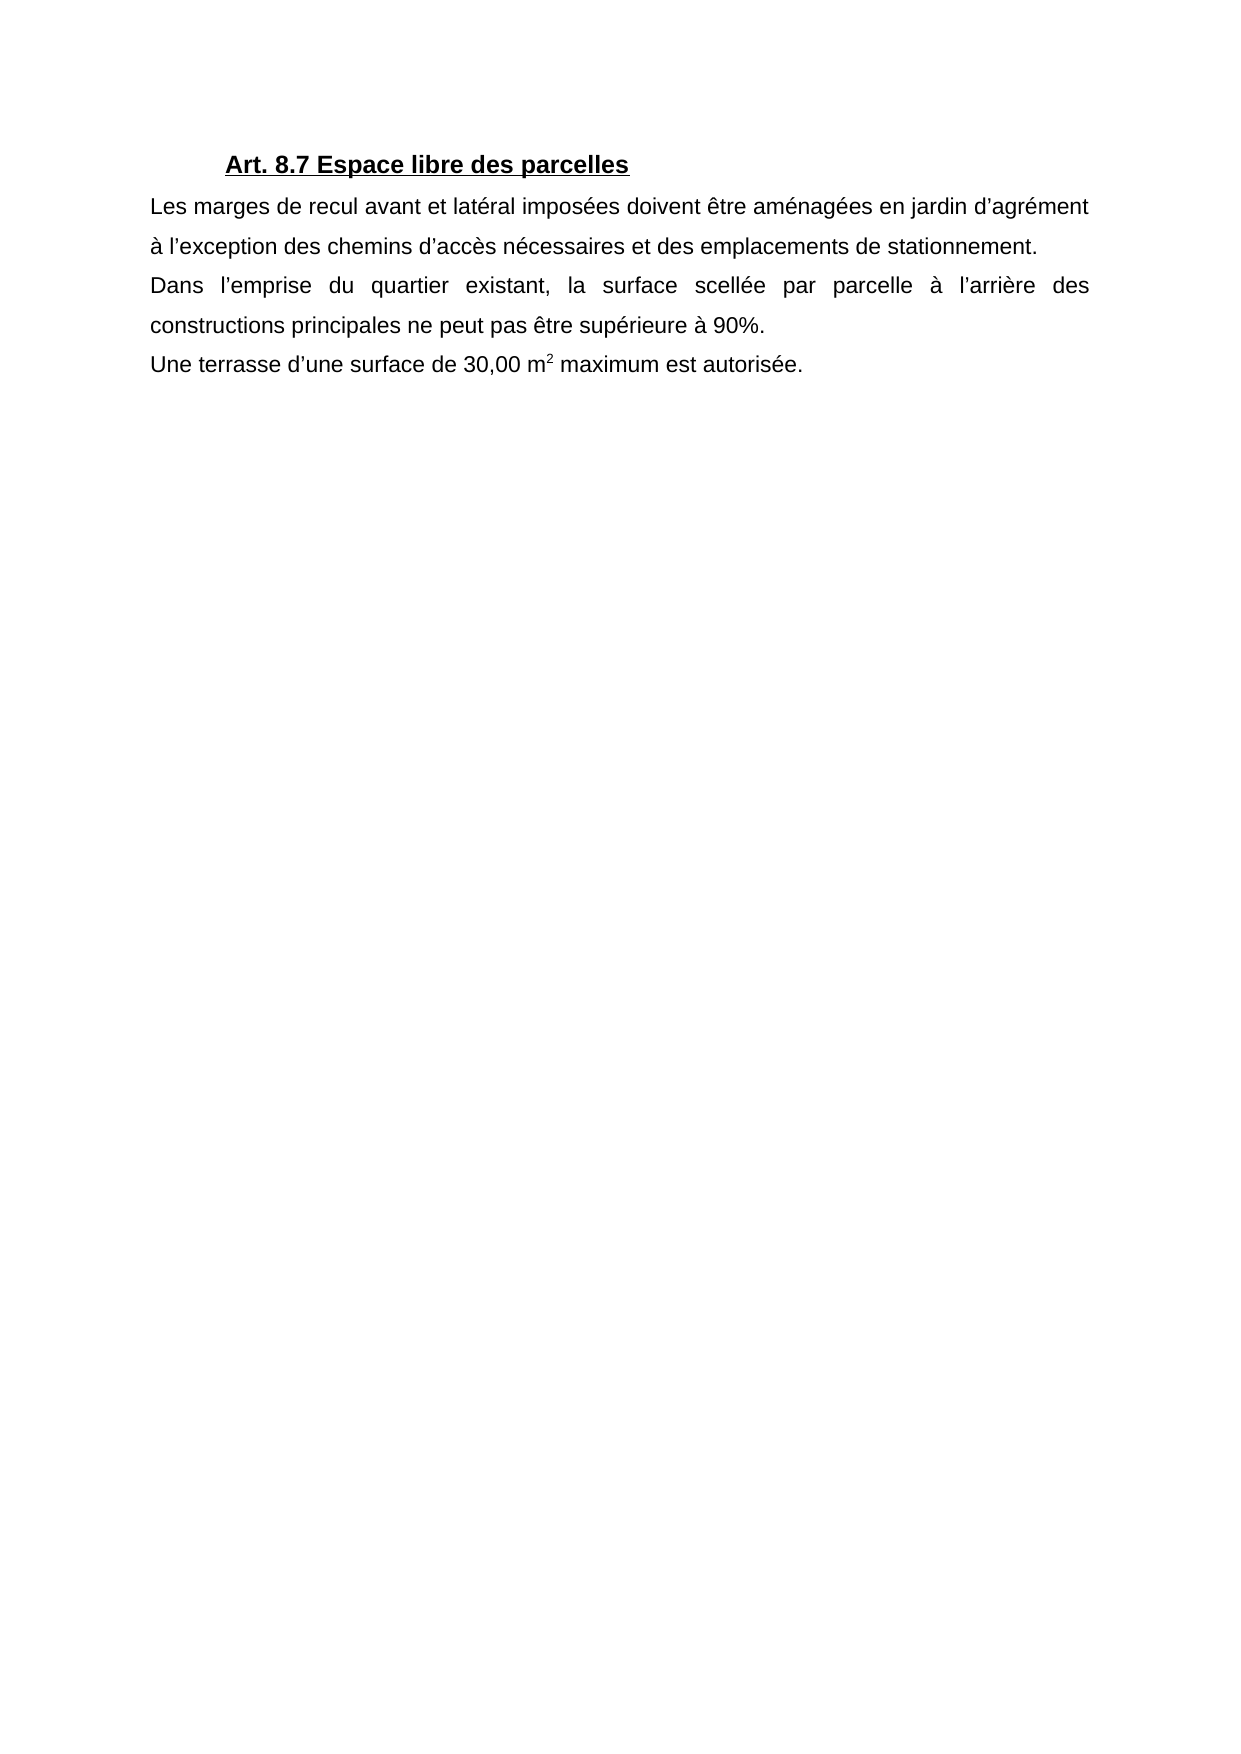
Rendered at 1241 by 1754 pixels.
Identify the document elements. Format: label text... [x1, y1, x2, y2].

subtitle Art. 8.7 Espace libre des parcelles [225, 150, 1090, 179]
text Une terrasse d’une surface de 30,00 m2 maximum est autorisée. [150, 351, 1090, 377]
text Les marges de recul avant et latéral imposées doivent être aménagées en jardin d’agrément à l’exception des chemins d’accès nécessaires et des emplacements de stationnement. [150, 193, 1090, 259]
text Dans l’emprise du quartier existant, la surface scellée par parcelle à l’arrière des constructions principales ne peut pas être supérieure à 90%. [150, 272, 1090, 338]
